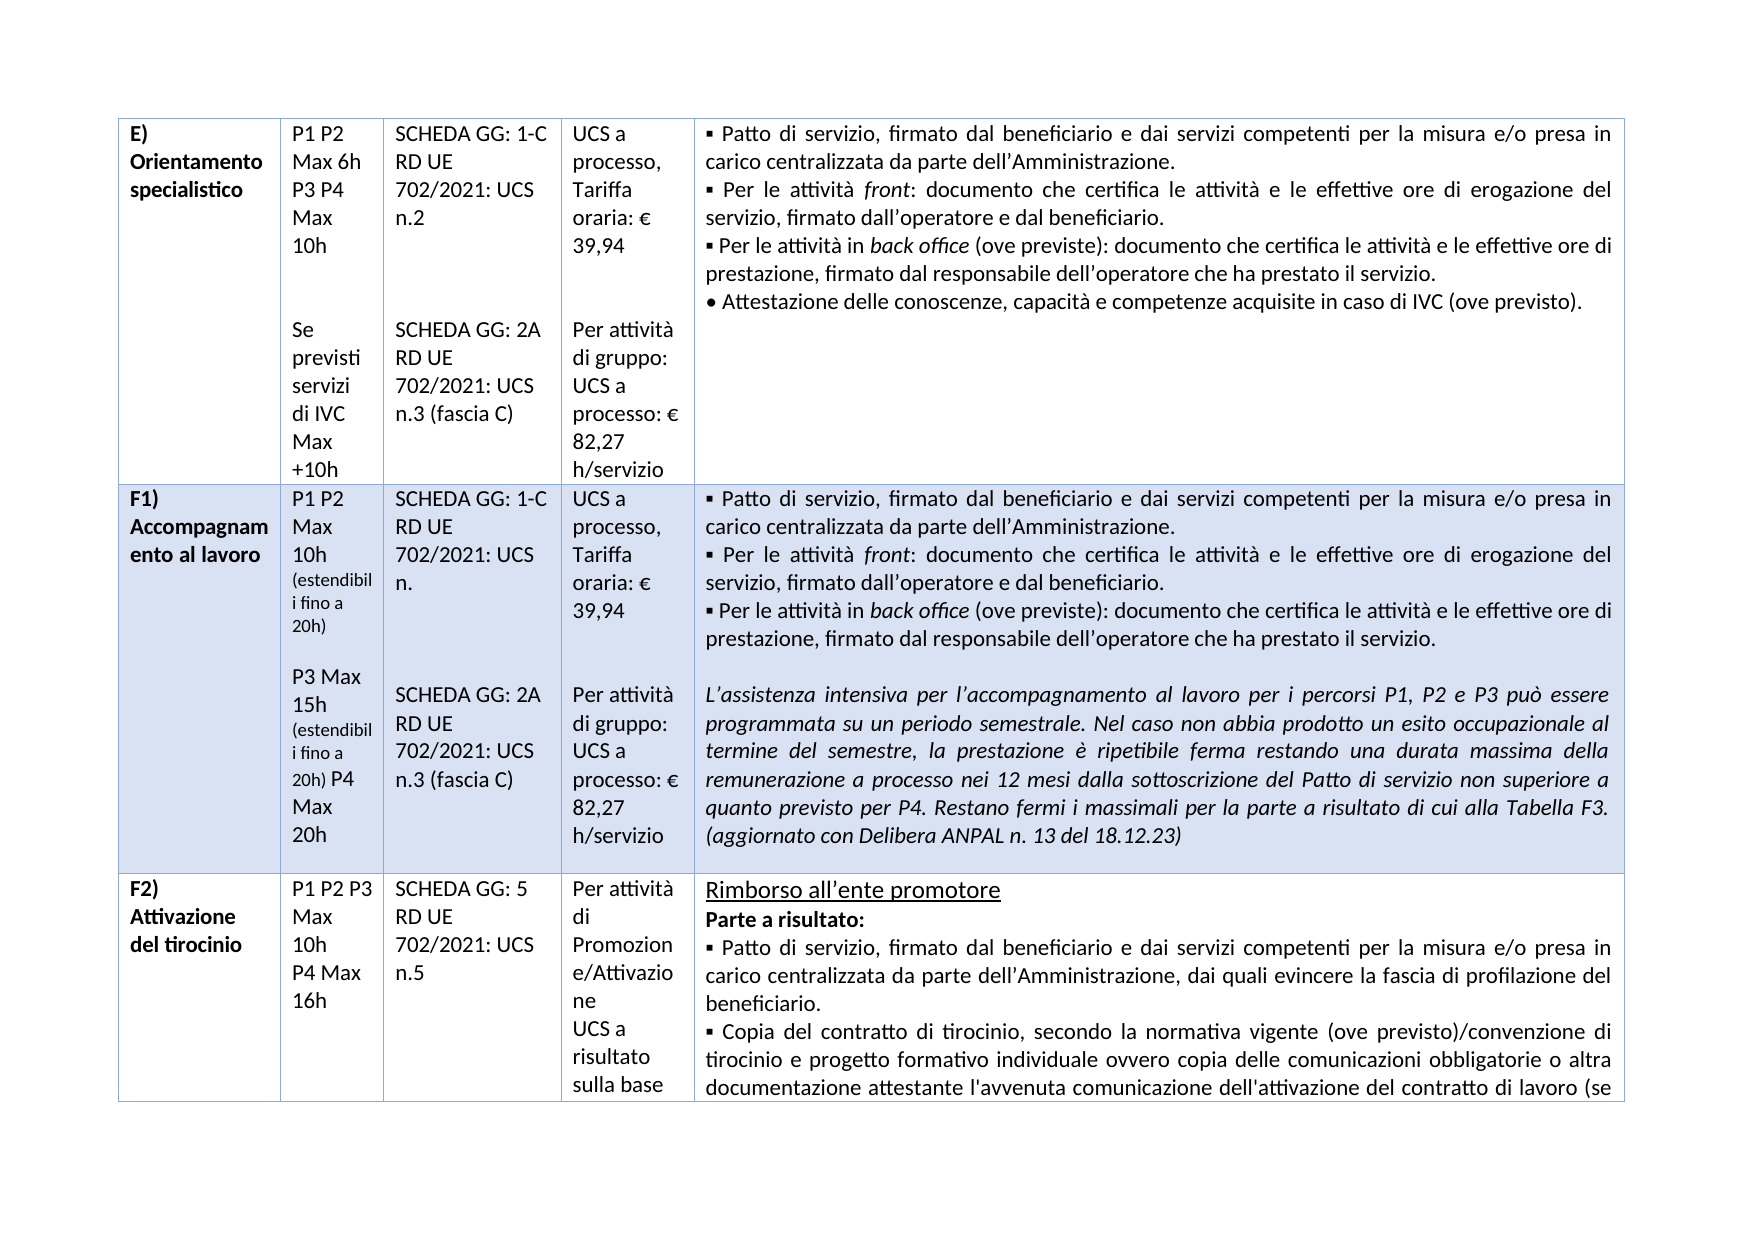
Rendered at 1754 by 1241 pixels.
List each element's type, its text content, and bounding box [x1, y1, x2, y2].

table_cell ▪ Patto di servizio, firmato dal beneficiario e dai servizi competenti per la misura e/o presa in carico centralizzata da parte dell’Amministrazione. ▪ Per le attività front: documento che certifica le attività e le effettive ore di erogazione del servizio, firmato dall’operatore e dal beneficiario. ▪ Per le attività in back office (ove previste): documento che certifica le attività e le effettive ore di prestazione, firmato dal responsabile dell’operatore che ha prestato il servizio. L’assistenza intensiva per l’accompagnamento al lavoro per i percorsi P1, P2 e P3 può essere programmata su un periodo semestrale. Nel caso non abbia prodotto un esito occupazionale al termine del semestre, la prestazione è ripetibile ferma restando una durata massima della remunerazione a processo nei 12 mesi dalla sottoscrizione del Patto di servizio non superiore a quanto previsto per P4. Restano fermi i massimali per la parte a risultato di cui alla Tabella F3. (aggiornato con Delibera ANPAL n. 13 del 18.12.23) [695, 485, 1624, 873]
table_cell F1) Accompagnamento al lavoro [119, 485, 280, 873]
table_cell ▪ Patto di servizio, firmato dal beneficiario e dai servizi competenti per la misura e/o presa in carico centralizzata da parte dell’Amministrazione. ▪ Per le attività front: documento che certifica le attività e le effettive ore di erogazione del servizio, firmato dall’operatore e dal beneficiario. ▪ Per le attività in back office (ove previste): documento che certifica le attività e le effettive ore di prestazione, firmato dal responsabile dell’operatore che ha prestato il servizio. • Attestazione delle conoscenze, capacità e competenze acquisite in caso di IVC (ove previsto). [695, 119, 1624, 483]
table_cell P1 P2 Max 10h (estendibili fino a 20h) P3 Max 15h (estendibili fino a 20h) P4 Max 20h [281, 485, 383, 873]
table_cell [281, 874, 383, 1101]
table_cell UCS a processo, Tariffa oraria: € 39,94 Per attività di gruppo: UCS a processo: € 82,27 h/servizio [562, 119, 694, 483]
table_cell SCHEDA GG: 1-C RD UE 702/2021: UCS n.2 SCHEDA GG: 2A RD UE 702/2021: UCS n.3 (fascia C) [384, 119, 561, 483]
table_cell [695, 874, 1624, 1101]
table_cell UCS a processo, Tariffa oraria: € 39,94 Per attività di gruppo: UCS a processo: € 82,27 h/servizio [562, 485, 694, 873]
table_cell P1 P2 Max 6h P3 P4 Max 10h Se previsti servizi di IVC Max +10h [281, 119, 383, 483]
table_cell SCHEDA GG: 1-C RD UE 702/2021: UCS n. SCHEDA GG: 2A RD UE 702/2021: UCS n.3 (fascia C) [384, 485, 561, 873]
table_cell E) Orientamento specialistico [119, 119, 280, 483]
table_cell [119, 874, 280, 1101]
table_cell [384, 874, 561, 1101]
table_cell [562, 874, 694, 1101]
